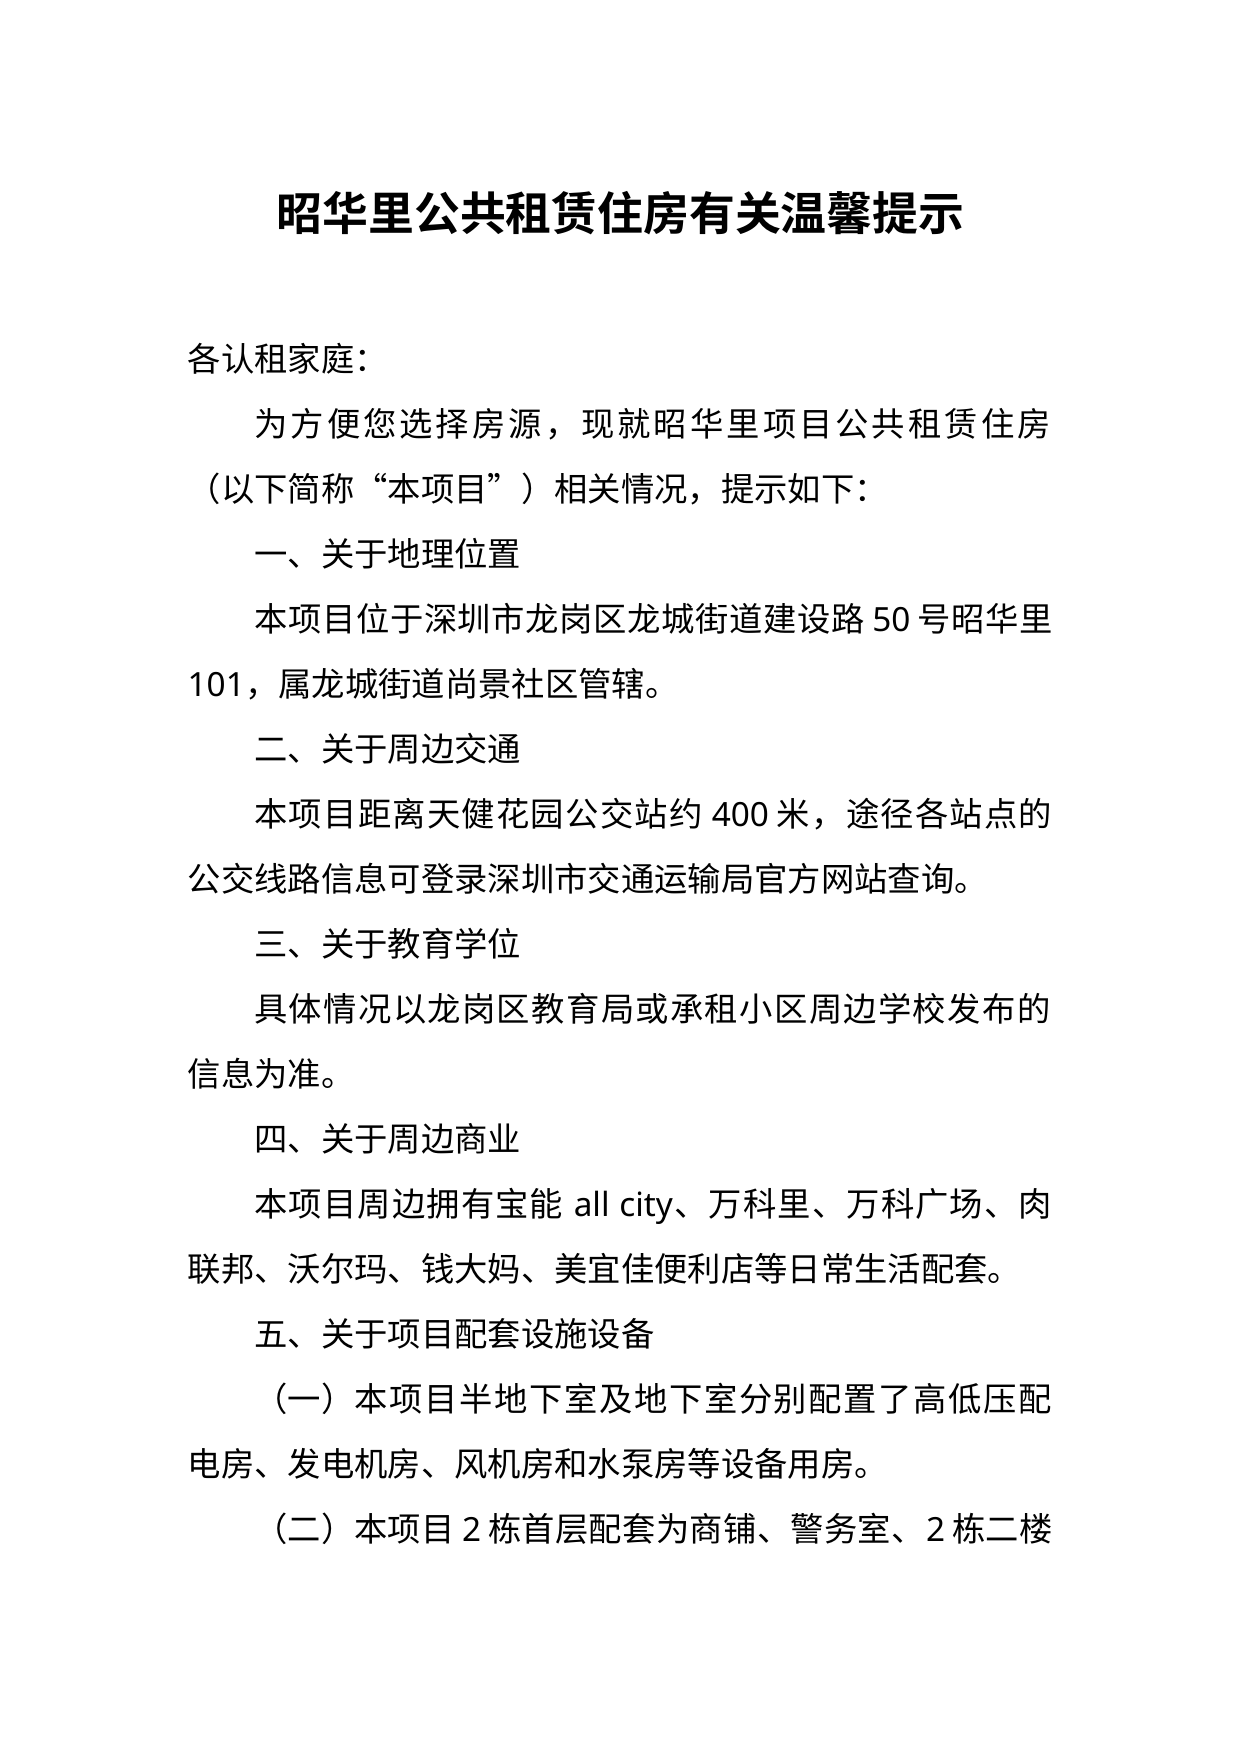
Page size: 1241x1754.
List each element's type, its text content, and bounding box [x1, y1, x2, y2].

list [187, 1494, 1053, 1559]
text 四、关于周边商业 [187, 1104, 1053, 1169]
text 五、关于项目配套设施设备 [187, 1299, 1053, 1364]
text 各认租家庭： [187, 324, 1053, 389]
list 本项目半地下室及地下室分别配置了高低压配电房、发电机房、风机房和水泵房等设备用房。 [187, 1364, 1053, 1494]
text 一、关于地理位置 [187, 519, 1053, 584]
text 本项目距离天健花园公交站约400米，途径各站点的公交线路信息可登录深圳市交通运输局官方网站查询。 [187, 779, 1053, 909]
text 昭华里公共租赁住房有关温馨提示 [187, 162, 1053, 259]
text 二、关于周边交通 [187, 714, 1053, 779]
text 三、关于教育学位 [187, 909, 1053, 974]
text 为方便您选择房源，现就昭华里项目公共租赁住房（以下简称“本项目”）相关情况，提示如下： [187, 389, 1053, 519]
text 本项目周边拥有宝能 all city、万科里、万科广场、肉联邦、沃尔玛、钱大妈、美宜佳便利店等日常生活配套。 [187, 1169, 1053, 1299]
text 本项目位于深圳市龙岗区龙城街道建设路50号昭华里101，属龙城街道尚景社区管辖。 [187, 584, 1053, 714]
text 具体情况以龙岗区教育局或承租小区周边学校发布的信息为准。 [187, 974, 1053, 1104]
